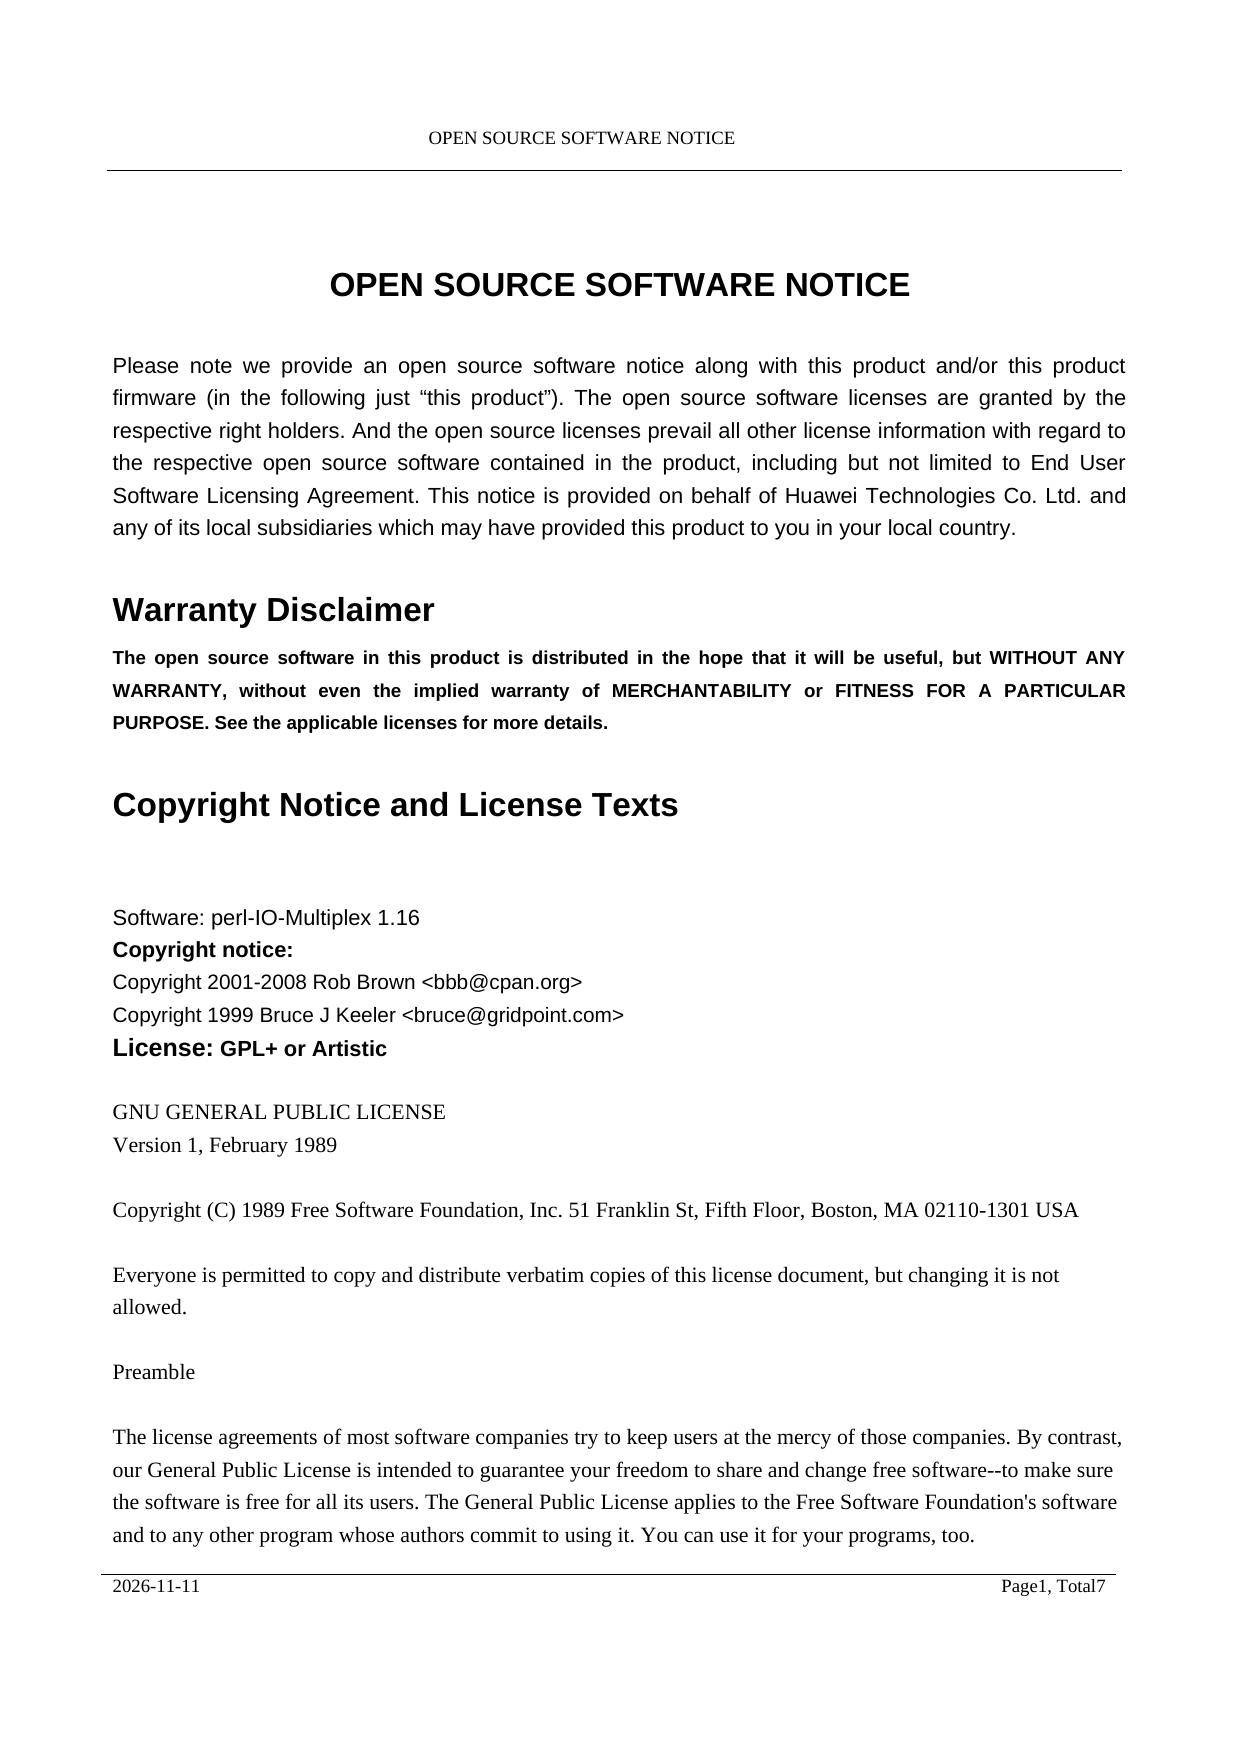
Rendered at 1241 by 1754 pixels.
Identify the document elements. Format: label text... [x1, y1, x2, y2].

text Please note we provide an open source software notice along with this product and/or this product firmware (in the following just “this product”). The open source software licenses are granted by the respective right holders. And the open source licenses prevail all other license information with regard to the respective open source software contained in the product, including but not limited to End User Software Licensing Agreement. This notice is provided on behalf of Huawei Technologies Co. Ltd. and any of its local subsidiaries which may have provided this product to you in your local country. [112, 349, 1128, 544]
text OPEN SOURCE SOFTWARE NOTICE [112, 251, 1128, 316]
text Copyright 2001-2008 Rob Brown <bbb@cpan.org> [112, 966, 1128, 998]
text Software: perl-IO-Multiplex 1.16 [112, 901, 1128, 933]
text Copyright Notice and License Texts [112, 771, 1128, 836]
text The open source software in this product is distributed in the hope that it will be useful, but WITHOUT ANY WARRANTY, without even the implied warranty of MERCHANTABILITY or FITNESS FOR A PARTICULAR PURPOSE. See the applicable licenses for more details. [112, 641, 1128, 739]
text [112, 1031, 1128, 1551]
text Copyright notice: [112, 933, 1128, 966]
text Warranty Disclaimer [112, 576, 1128, 641]
text Copyright 1999 Bruce J Keeler <bruce@gridpoint.com> [112, 998, 1128, 1031]
